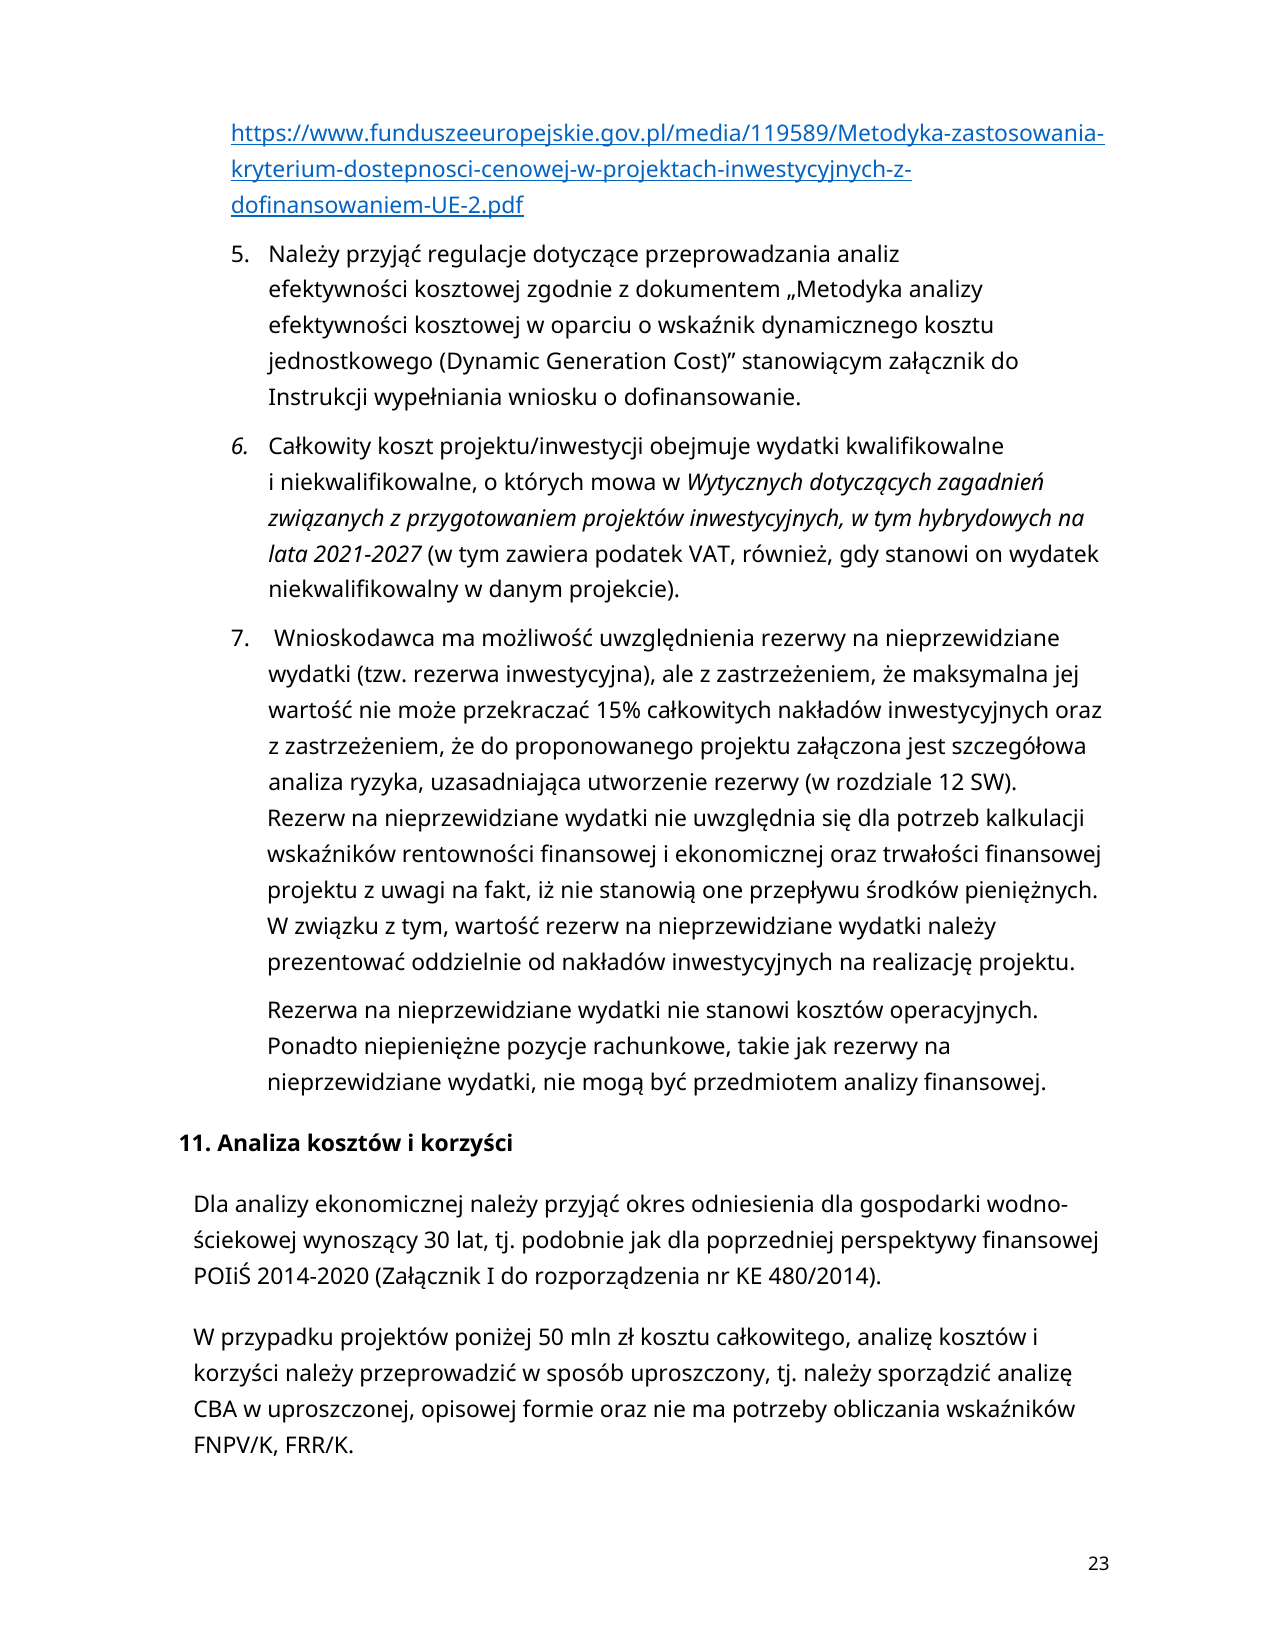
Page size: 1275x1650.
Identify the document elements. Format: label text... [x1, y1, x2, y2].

text Dla analizy ekonomicznej należy przyjąć okres odniesienia dla gospodarki wodno-ściekowej wynoszący 30 lat, tj. podobnie jak dla poprzedniej perspektywy finansowej POIiŚ 2014-2020 (Załącznik I do rozporządzenia nr KE 480/2014). [193, 1188, 1109, 1291]
list Wnioskodawca ma możliwość uwzględnienia rezerwy na nieprzewidziane wydatki (tzw. rezerwa inwestycyjna), ale z zastrzeżeniem, że maksymalna jej wartość nie może przekraczać 15% całkowitych nakładów inwestycyjnych oraz z zastrzeżeniem, że do proponowanego projektu załączona jest szczegółowa analiza ryzyka, uzasadniająca utworzenie rezerwy (w rozdziale 12 SW). [231, 622, 1109, 797]
text Rezerwa na nieprzewidziane wydatki nie stanowi kosztów operacyjnych. Ponadto niepieniężne pozycje rachunkowe, takie jak rezerwy na nieprzewidziane wydatki, nie mogą być przedmiotem analizy finansowej. [267, 994, 1109, 1097]
text 11. Analiza kosztów i korzyści [178, 1127, 1109, 1158]
list Należy przyjąć regulacje dotyczące przeprowadzania analiz efektywności kosztowej zgodnie z dokumentem „Metodyka analizy efektywności kosztowej w oparciu o wskaźnik dynamicznego kosztu jednostkowego (Dynamic Generation Cost)” stanowiącym załącznik do Instrukcji wypełniania wniosku o dofinansowanie. [231, 237, 1109, 412]
text W przypadku projektów poniżej 50 mln zł kosztu całkowitego, analizę kosztów i korzyści należy przeprowadzić w sposób uproszczony, tj. należy sporządzić analizę CBA w uproszczonej, opisowej formie oraz nie ma potrzeby obliczania wskaźników FNPV/K, FRR/K. [193, 1321, 1109, 1460]
list Całkowity koszt projektu/inwestycji obejmuje wydatki kwalifikowalne i niekwalifikowalne, o których mowa w Wytycznych dotyczących zagadnień związanych z przygotowaniem projektów inwestycyjnych, w tym hybrydowych na lata 2021-2027 (w tym zawiera podatek VAT, również, gdy stanowi on wydatek niekwalifikowalny w danym projekcie). [231, 430, 1109, 605]
text https://www.funduszeeuropejskie.gov.pl/media/119589/Metodyka-zastosowania-kryterium-dostepnosci-cenowej-w-projektach-inwestycyjnych-z-dofinansowaniem-UE-2.pdf [231, 117, 1109, 220]
text Rezerw na nieprzewidziane wydatki nie uwzględnia się dla potrzeb kalkulacji wskaźników rentowności finansowej i ekonomicznej oraz trwałości finansowej projektu z uwagi na fakt, iż nie stanowią one przepływu środków pieniężnych. W związku z tym, wartość rezerw na nieprzewidziane wydatki należy prezentować oddzielnie od nakładów inwestycyjnych na realizację projektu. [267, 802, 1109, 977]
